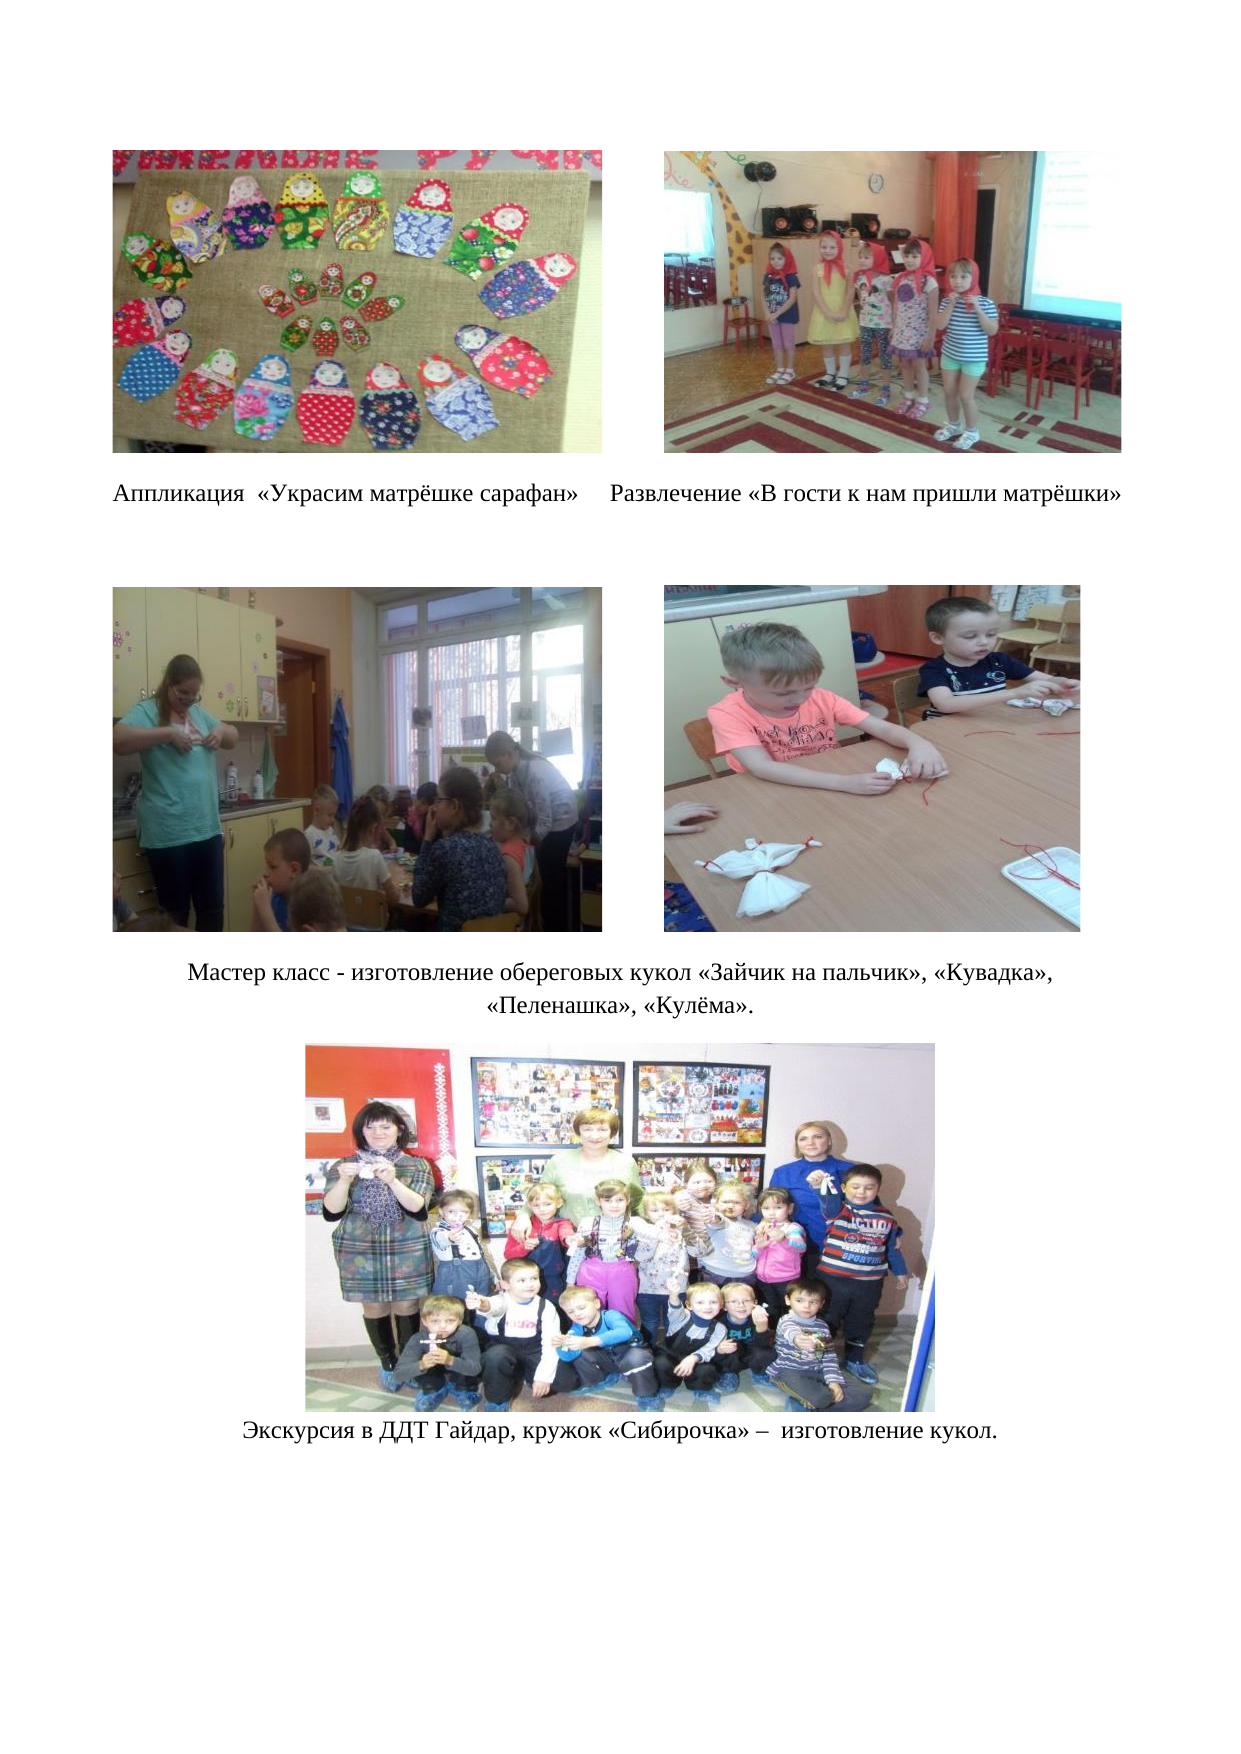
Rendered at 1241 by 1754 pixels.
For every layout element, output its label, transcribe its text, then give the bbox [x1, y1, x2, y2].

text Аппликация «Украсим матрёшке сарафан» Развлечение «В гости к нам пришли матрёшки» [112, 478, 1128, 506]
text Мастер класс - изготовление обереговых кукол «Зайчик на пальчик», «Кувадка», «Пеленашка», «Кулёма». [112, 957, 1128, 1018]
picture [305, 1043, 935, 1412]
picture [664, 151, 1122, 453]
picture [664, 585, 1081, 932]
picture [112, 587, 603, 932]
picture [112, 150, 603, 453]
